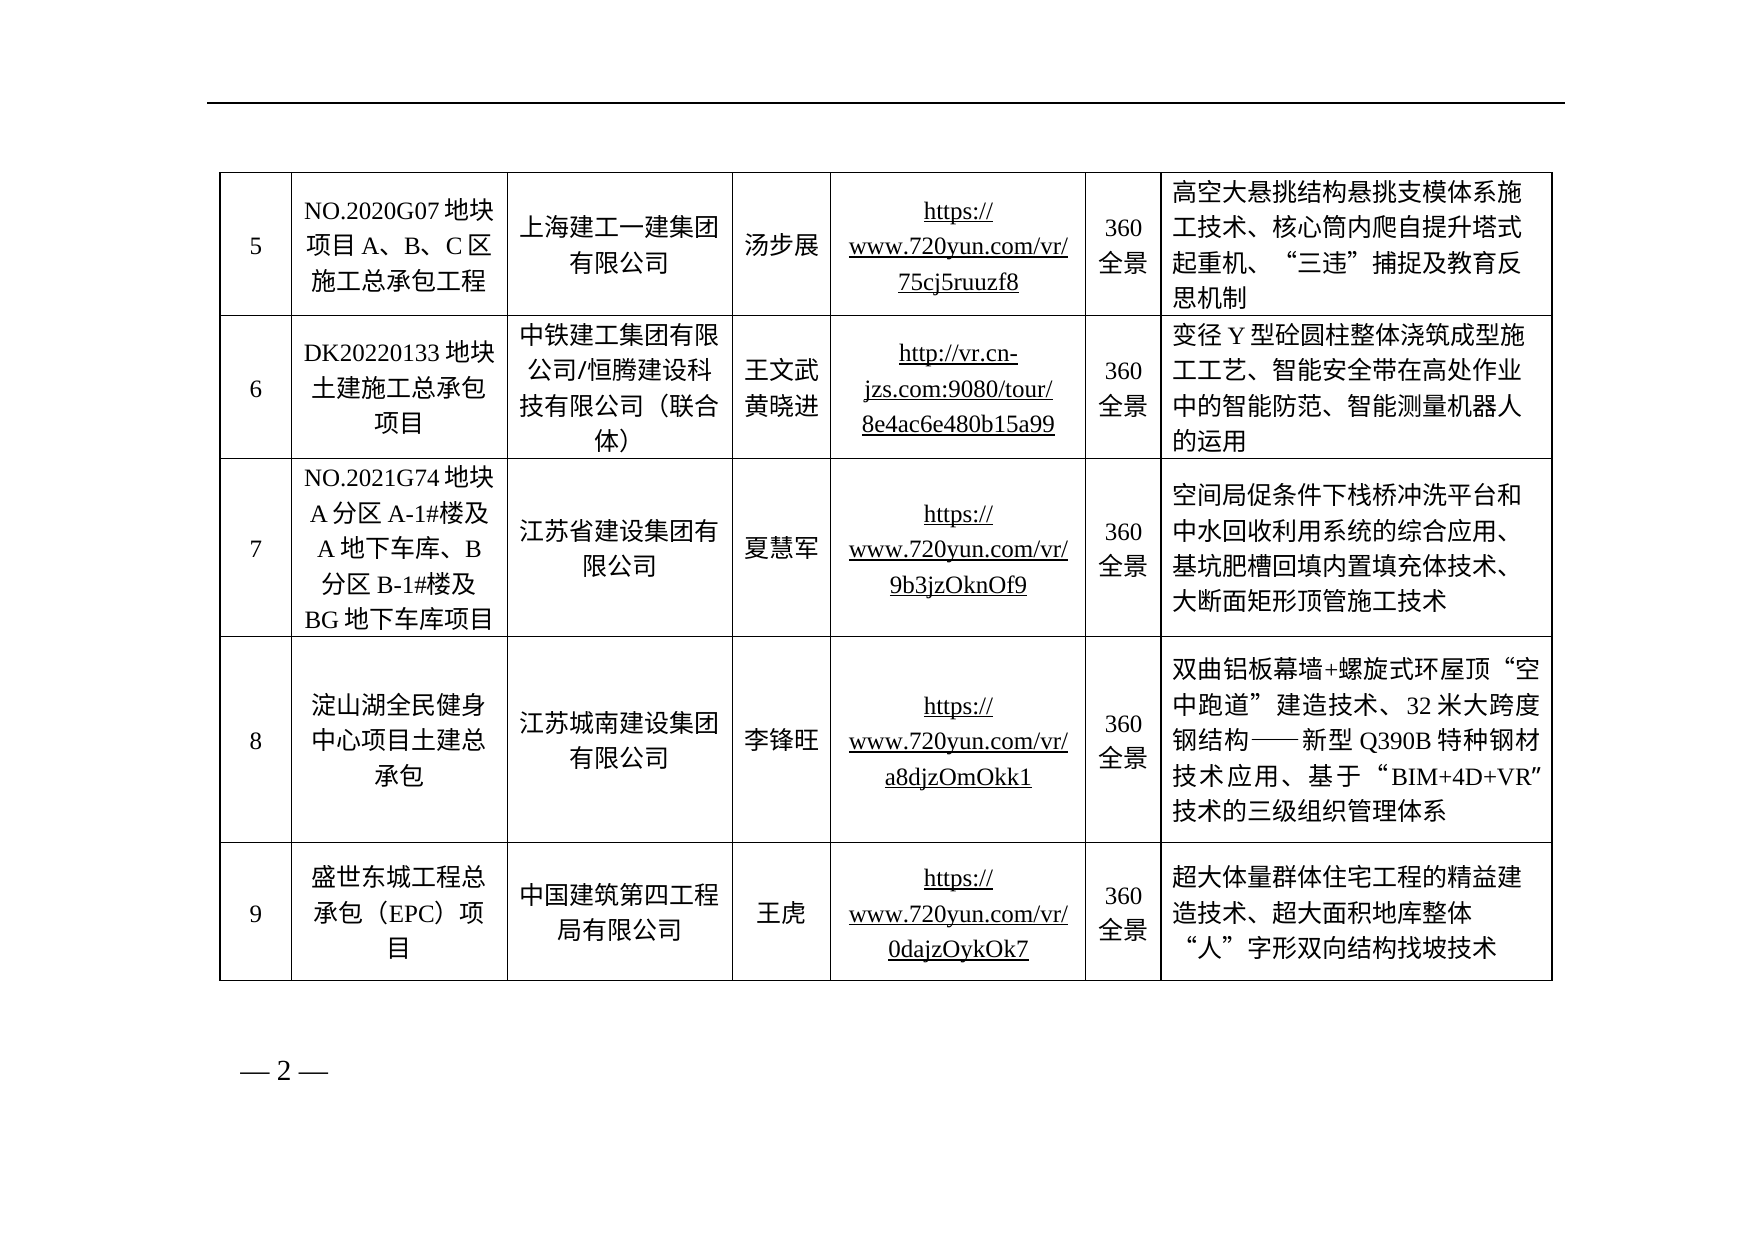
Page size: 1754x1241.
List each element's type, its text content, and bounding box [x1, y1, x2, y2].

table_cell 超大体量群体住宅工程的精益建造技术、超大面积地库整体“人”字形双向结构找坡技术 [1162, 843, 1551, 980]
table_cell DK20220133地块土建施工总承包项目 [292, 316, 507, 457]
table_cell 9 [221, 843, 291, 980]
table_cell 双曲铝板幕墙+螺旋式环屋顶“空中跑道”建造技术、32米大跨度钢结构——新型Q390B特种钢材技术应用、基于“BIM+4D+VR”技术的三级组织管理体系 [1162, 637, 1551, 842]
table_cell 盛世东城工程总承包（EPC）项目 [292, 843, 507, 980]
table_cell 江苏城南建设集团有限公司 [508, 637, 732, 842]
table_cell NO.2021G74地块A分区A-1#楼及A地下车库、B分区B-1#楼及BG地下车库项目 [292, 459, 507, 636]
table_cell 高空大悬挑结构悬挑支模体系施工技术、核心筒内爬自提升塔式起重机、“三违”捕捉及教育反思机制 [1162, 173, 1551, 315]
table_cell https://www.720yun.com/vr/0dajzOykOk7 [831, 843, 1085, 980]
table_cell 淀山湖全民健身中心项目土建总承包 [292, 637, 507, 842]
table_cell 中铁建工集团有限公司/恒腾建设科技有限公司（联合体） [508, 316, 732, 457]
table_cell 360全景 [1086, 459, 1160, 636]
table_cell 李锋旺 [733, 637, 830, 842]
table_cell https://www.720yun.com/vr/a8djzOmOkk1 [831, 637, 1085, 842]
table_cell 空间局促条件下栈桥冲洗平台和中水回收利用系统的综合应用、基坑肥槽回填内置填充体技术、大断面矩形顶管施工技术 [1162, 459, 1551, 636]
table_cell 王文武 黄晓进 [733, 316, 830, 457]
table_cell https://www.720yun.com/vr/9b3jzOknOf9 [831, 459, 1085, 636]
table_cell 5 [221, 173, 291, 315]
table_cell 夏慧军 [733, 459, 830, 636]
table_cell 变径Y型砼圆柱整体浇筑成型施工工艺、智能安全带在高处作业中的智能防范、智能测量机器人的运用 [1162, 316, 1551, 457]
table_cell 360全景 [1086, 316, 1160, 457]
table_cell 6 [221, 316, 291, 457]
table_cell 7 [221, 459, 291, 636]
table_cell 王虎 [733, 843, 830, 980]
table_cell 上海建工一建集团有限公司 [508, 173, 732, 315]
table_cell 360全景 [1086, 843, 1160, 980]
table_cell http://vr.cn-jzs.com:9080/tour/8e4ac6e480b15a99 [831, 316, 1085, 457]
table_cell 360全景 [1086, 173, 1160, 315]
table_cell 8 [221, 637, 291, 842]
table_cell https://www.720yun.com/vr/75cj5ruuzf8 [831, 173, 1085, 315]
table_cell 360全景 [1086, 637, 1160, 842]
table_cell 江苏省建设集团有限公司 [508, 459, 732, 636]
table_cell 中国建筑第四工程局有限公司 [508, 843, 732, 980]
table_cell NO.2020G07地块项目A、B、C区施工总承包工程 [292, 173, 507, 315]
table_cell 汤步展 [733, 173, 830, 315]
